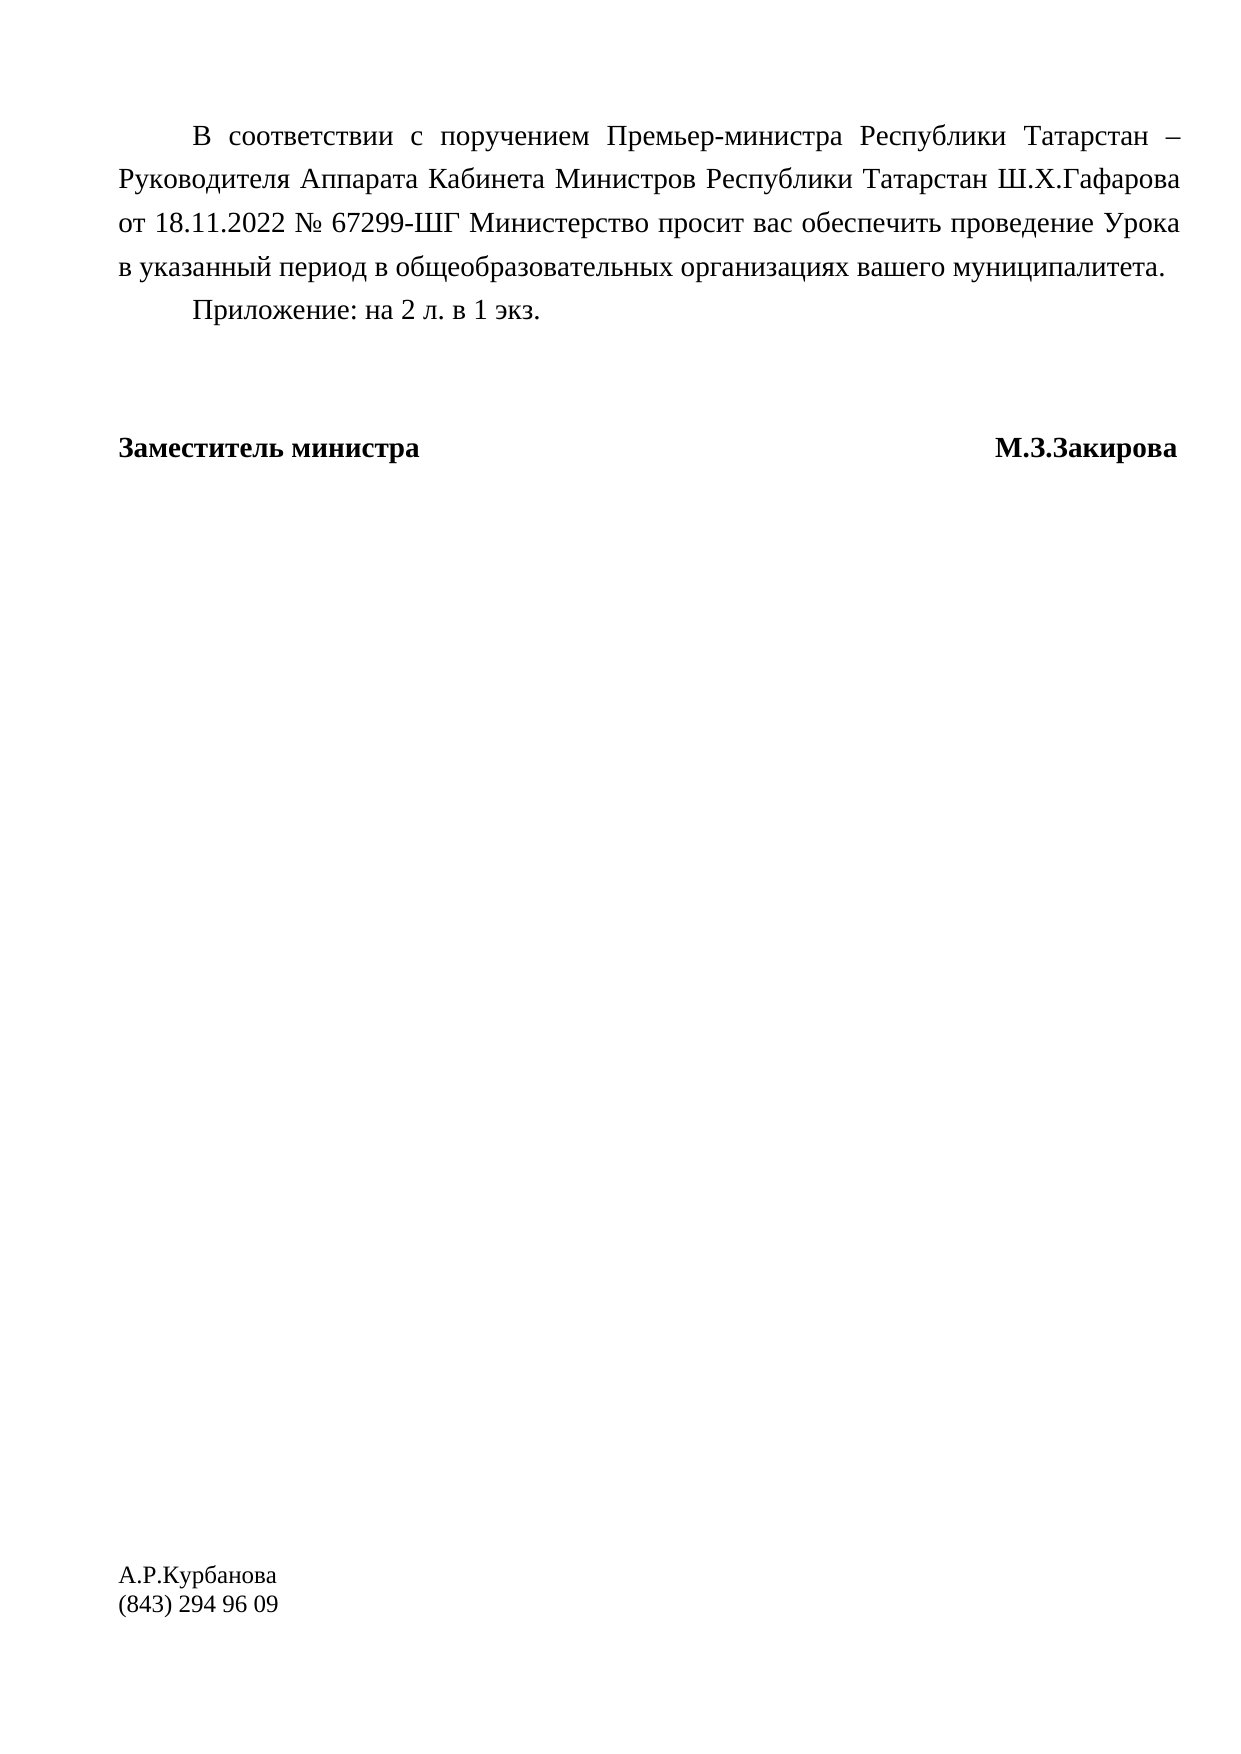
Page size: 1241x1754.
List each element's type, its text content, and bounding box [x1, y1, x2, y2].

text (843) 294 96 09 [118, 1589, 1181, 1618]
text А.Р.Курбанова [118, 1561, 1181, 1589]
text Приложение: на 2 л. в 1 экз. [118, 292, 1181, 326]
text В соответствии с поручением Премьер-министра Республики Татарстан – Руководителя Аппарата Кабинета Министров Республики Татарстан Ш.Х.Гафарова от 18.11.2022 № 67299-ШГ Министерство просит вас обеспечить проведение Урока в указанный период в общеобразовательных организациях вашего муниципалитета. [118, 118, 1181, 282]
text Заместитель министра М.З.Закирова [118, 430, 1182, 463]
